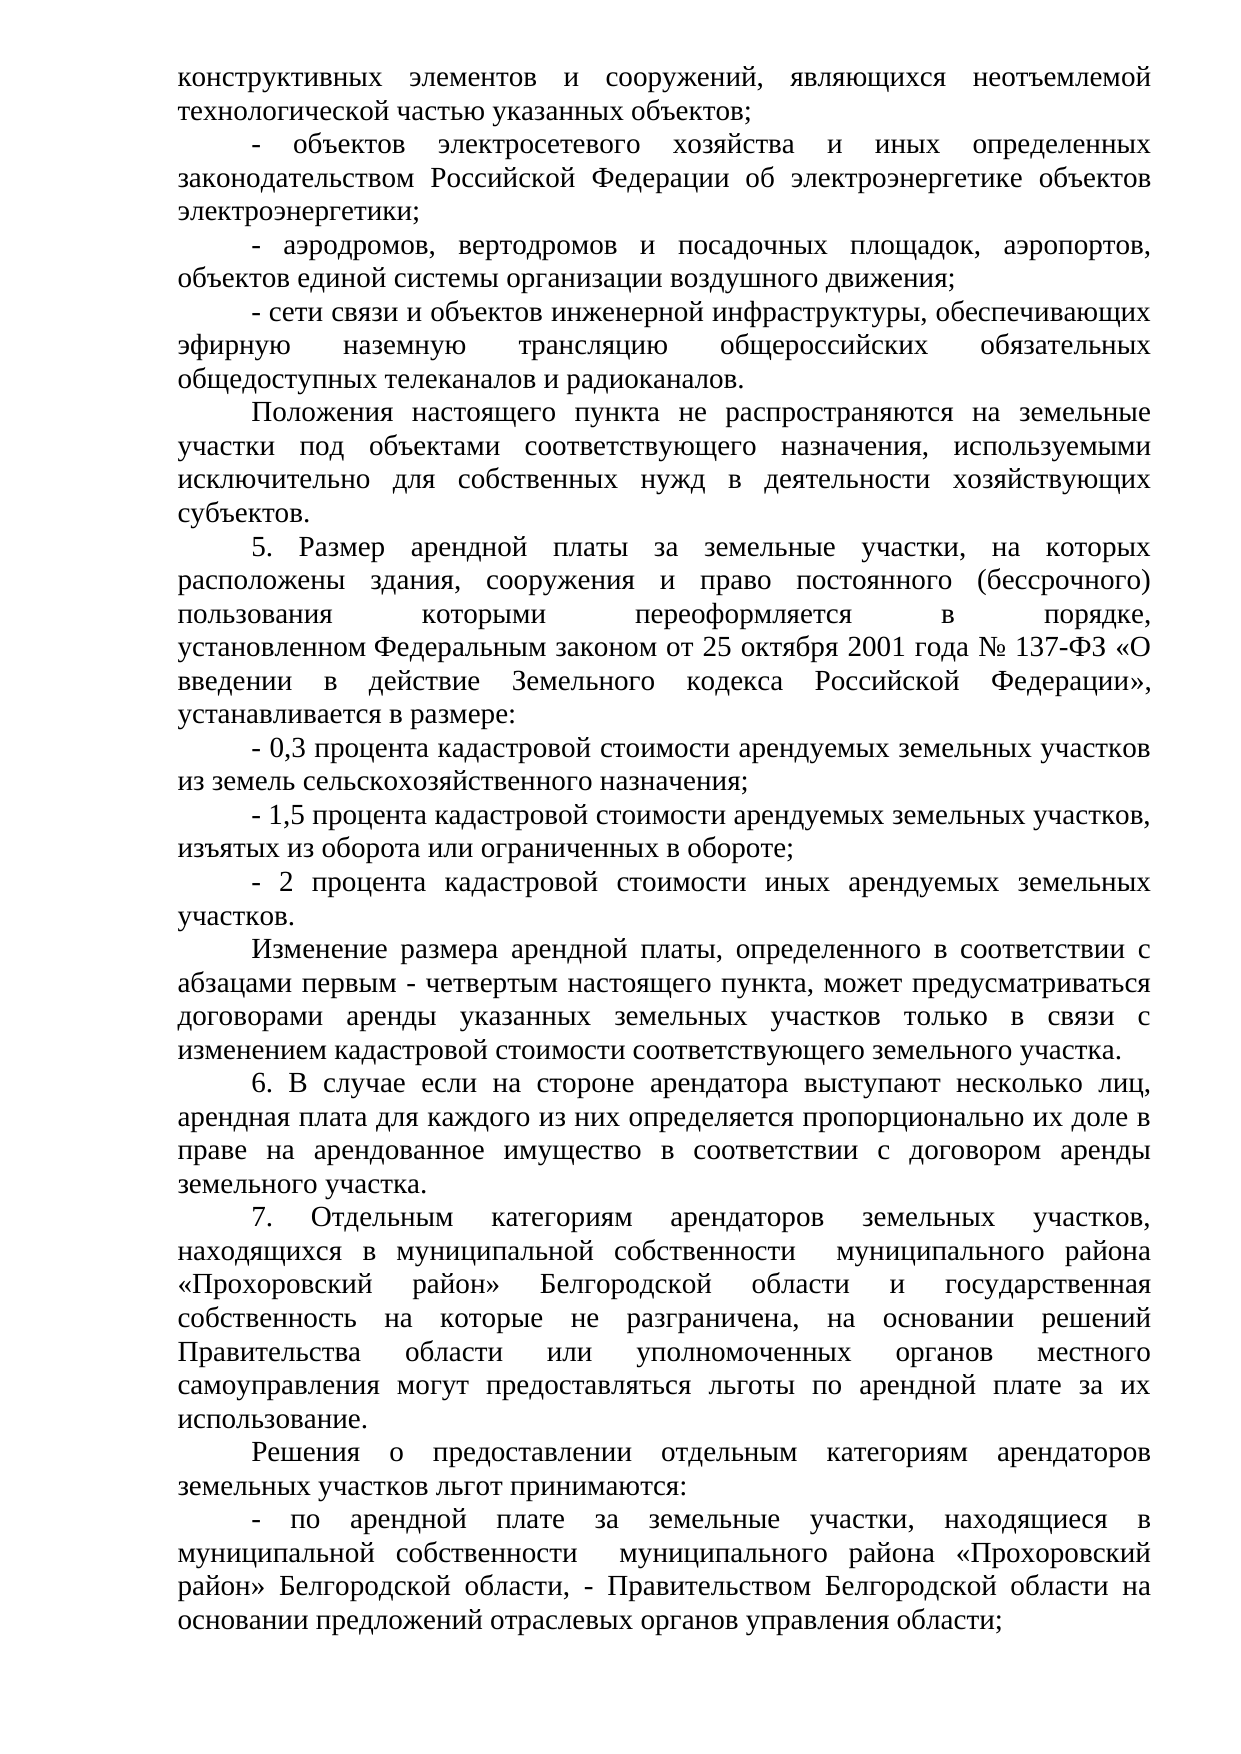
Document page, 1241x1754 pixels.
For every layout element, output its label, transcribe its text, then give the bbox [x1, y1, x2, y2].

text - объектов электросетевого хозяйства и иных определенных законодательством Российской Федерации об электроэнергетике объектов электроэнергетики; [177, 126, 1152, 227]
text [177, 59, 1152, 126]
text - 0,3 процента кадастровой стоимости арендуемых земельных участков из земель сельскохозяйственного назначения; [177, 730, 1152, 797]
text 6. В случае если на стороне арендатора выступают несколько лиц, арендная плата для каждого из них определяется пропорционально их доле в праве на арендованное имущество в соответствии с договором аренды земельного участка. [177, 1065, 1152, 1199]
text Решения о предоставлении отдельным категориям арендаторов земельных участков льгот принимаются: [177, 1434, 1152, 1501]
text - аэродромов, вертодромов и посадочных площадок, аэропортов, объектов единой системы организации воздушного движения; [177, 227, 1152, 294]
text - сети связи и объектов инженерной инфраструктуры, обеспечивающих эфирную наземную трансляцию общероссийских обязательных общедоступных телеканалов и радиоканалов. [177, 294, 1152, 394]
text 7. Отдельным категориям арендаторов земельных участков, находящихся в муниципальной собственности муниципального района «Прохоровский район» Белгородской области и государственная собственность на которые не разграничена, на основании решений Правительства области или уполномоченных органов местного самоуправления могут предоставляться льготы по арендной плате за их использование. [177, 1199, 1152, 1434]
text Изменение размера арендной платы, определенного в соответствии с абзацами первым - четвертым настоящего пункта, может предусматриваться договорами аренды указанных земельных участков только в связи с изменением кадастровой стоимости соответствующего земельного участка. [177, 931, 1152, 1065]
text 5. Размер арендной платы за земельные участки, на которых расположены здания, сооружения и право постоянного (бессрочного) пользования которыми переоформляется в порядке, установленном Федеральным законом от 25 октября 2001 года № 137-ФЗ «О введении в действие Земельного кодекса Российской Федерации», устанавливается в размере: [177, 529, 1152, 730]
text - по арендной плате за земельные участки, находящиеся в муниципальной собственности муниципального района «Прохоровский район» Белгородской области, - Правительством Белгородской области на основании предложений отраслевых органов управления области; [177, 1501, 1152, 1636]
text - 2 процента кадастровой стоимости иных арендуемых земельных участков. [177, 864, 1152, 931]
text Положения настоящего пункта не распространяются на земельные участки под объектами соответствующего назначения, используемыми исключительно для собственных нужд в деятельности хозяйствующих субъектов. [177, 394, 1152, 529]
text - 1,5 процента кадастровой стоимости арендуемых земельных участков, изъятых из оборота или ограниченных в обороте; [177, 797, 1152, 864]
